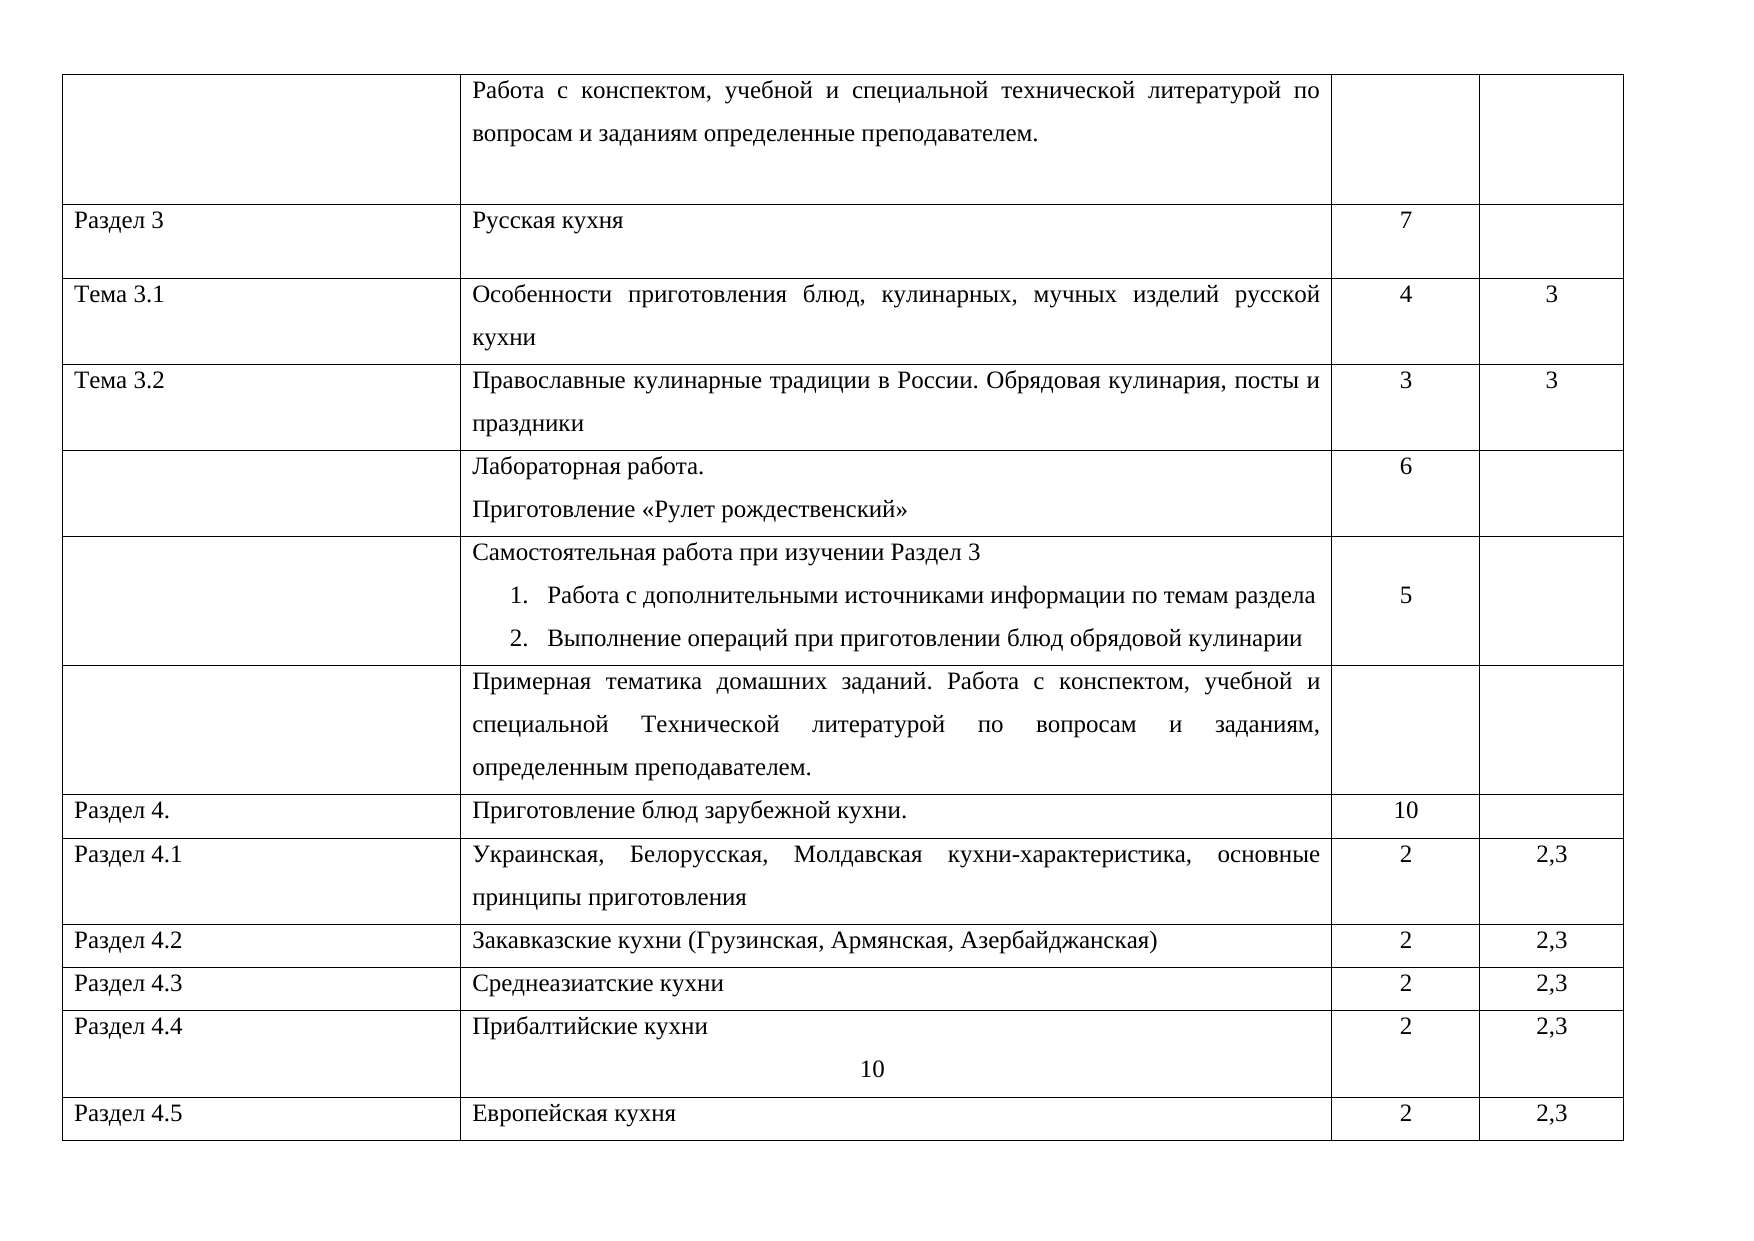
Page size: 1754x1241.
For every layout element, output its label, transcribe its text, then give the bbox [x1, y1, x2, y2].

table_cell 2,3 [1480, 925, 1623, 967]
table_cell 10 [1332, 795, 1479, 838]
table_cell 2,3 [1480, 1098, 1623, 1140]
table_cell 2,3 [1480, 968, 1623, 1010]
table_cell [1480, 666, 1623, 794]
table_cell 2 [1332, 839, 1479, 924]
table_cell 2,3 [1480, 1011, 1623, 1097]
table_cell Раздел 4.4 [63, 1011, 460, 1097]
table_cell [1332, 666, 1479, 794]
table_cell Самостоятельная работа при изучении Раздел 3 Работа с дополнительными источниками информации по темам раздела Выполнение операций при приготовлении блюд обрядовой кулинарии [461, 537, 1331, 665]
table_cell Раздел 4.3 [63, 968, 460, 1010]
table_cell Раздел 4.2 [63, 925, 460, 967]
table_cell [63, 451, 460, 536]
table_cell 3 [1480, 279, 1623, 364]
table_cell [1480, 795, 1623, 838]
table_cell 2 [1332, 925, 1479, 967]
table_cell [63, 666, 460, 794]
table_cell Русская кухня [461, 205, 1331, 278]
table_cell 2,3 [1480, 839, 1623, 924]
table_cell [63, 537, 460, 665]
table_cell Тема 3.2 [63, 365, 460, 450]
table_cell 4 [1332, 279, 1479, 364]
table_cell Особенности приготовления блюд, кулинарных, мучных изделий русской кухни [461, 279, 1331, 364]
table_cell 7 [1332, 205, 1479, 278]
table_cell [1480, 75, 1623, 204]
table_cell Раздел 4.5 [63, 1098, 460, 1140]
table_cell Раздел 4.1 [63, 839, 460, 924]
table_cell Европейская кухня [461, 1098, 1331, 1140]
table_cell 2 [1332, 1011, 1479, 1097]
table_cell Украинская, Белорусская, Молдавская кухни-характеристика, основные принципы приготовления [461, 839, 1331, 924]
table_cell Лабораторная работа. Приготовление «Рулет рождественский» [461, 451, 1331, 536]
table_cell Раздел 4. [63, 795, 460, 838]
table_cell Закавказские кухни (Грузинская, Армянская, Азербайджанская) [461, 925, 1331, 967]
table_cell Приготовление блюд зарубежной кухни. [461, 795, 1331, 838]
table_cell 5 [1332, 537, 1479, 665]
table_cell Тема 3.1 [63, 279, 460, 364]
table_cell 2 [1332, 968, 1479, 1010]
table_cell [461, 75, 1331, 204]
table_cell [1480, 537, 1623, 665]
table_cell [1332, 75, 1479, 204]
table_cell [1480, 451, 1623, 536]
table_cell [63, 75, 460, 204]
table_cell 2 [1332, 1098, 1479, 1140]
table_cell Прибалтийские кухни 10 [461, 1011, 1331, 1097]
table_cell 3 [1332, 365, 1479, 450]
table_cell Среднеазиатские кухни [461, 968, 1331, 1010]
table_cell 3 [1480, 365, 1623, 450]
table_cell 6 [1332, 451, 1479, 536]
table_cell Раздел 3 [63, 205, 460, 278]
table_cell [1480, 205, 1623, 278]
table_cell Примерная тематика домашних заданий. Работа с конспектом, учебной и специальной Технической литературой по вопросам и заданиям, определенным преподавателем. [461, 666, 1331, 794]
table_cell Православные кулинарные традиции в России. Обрядовая кулинария, посты и праздники [461, 365, 1331, 450]
